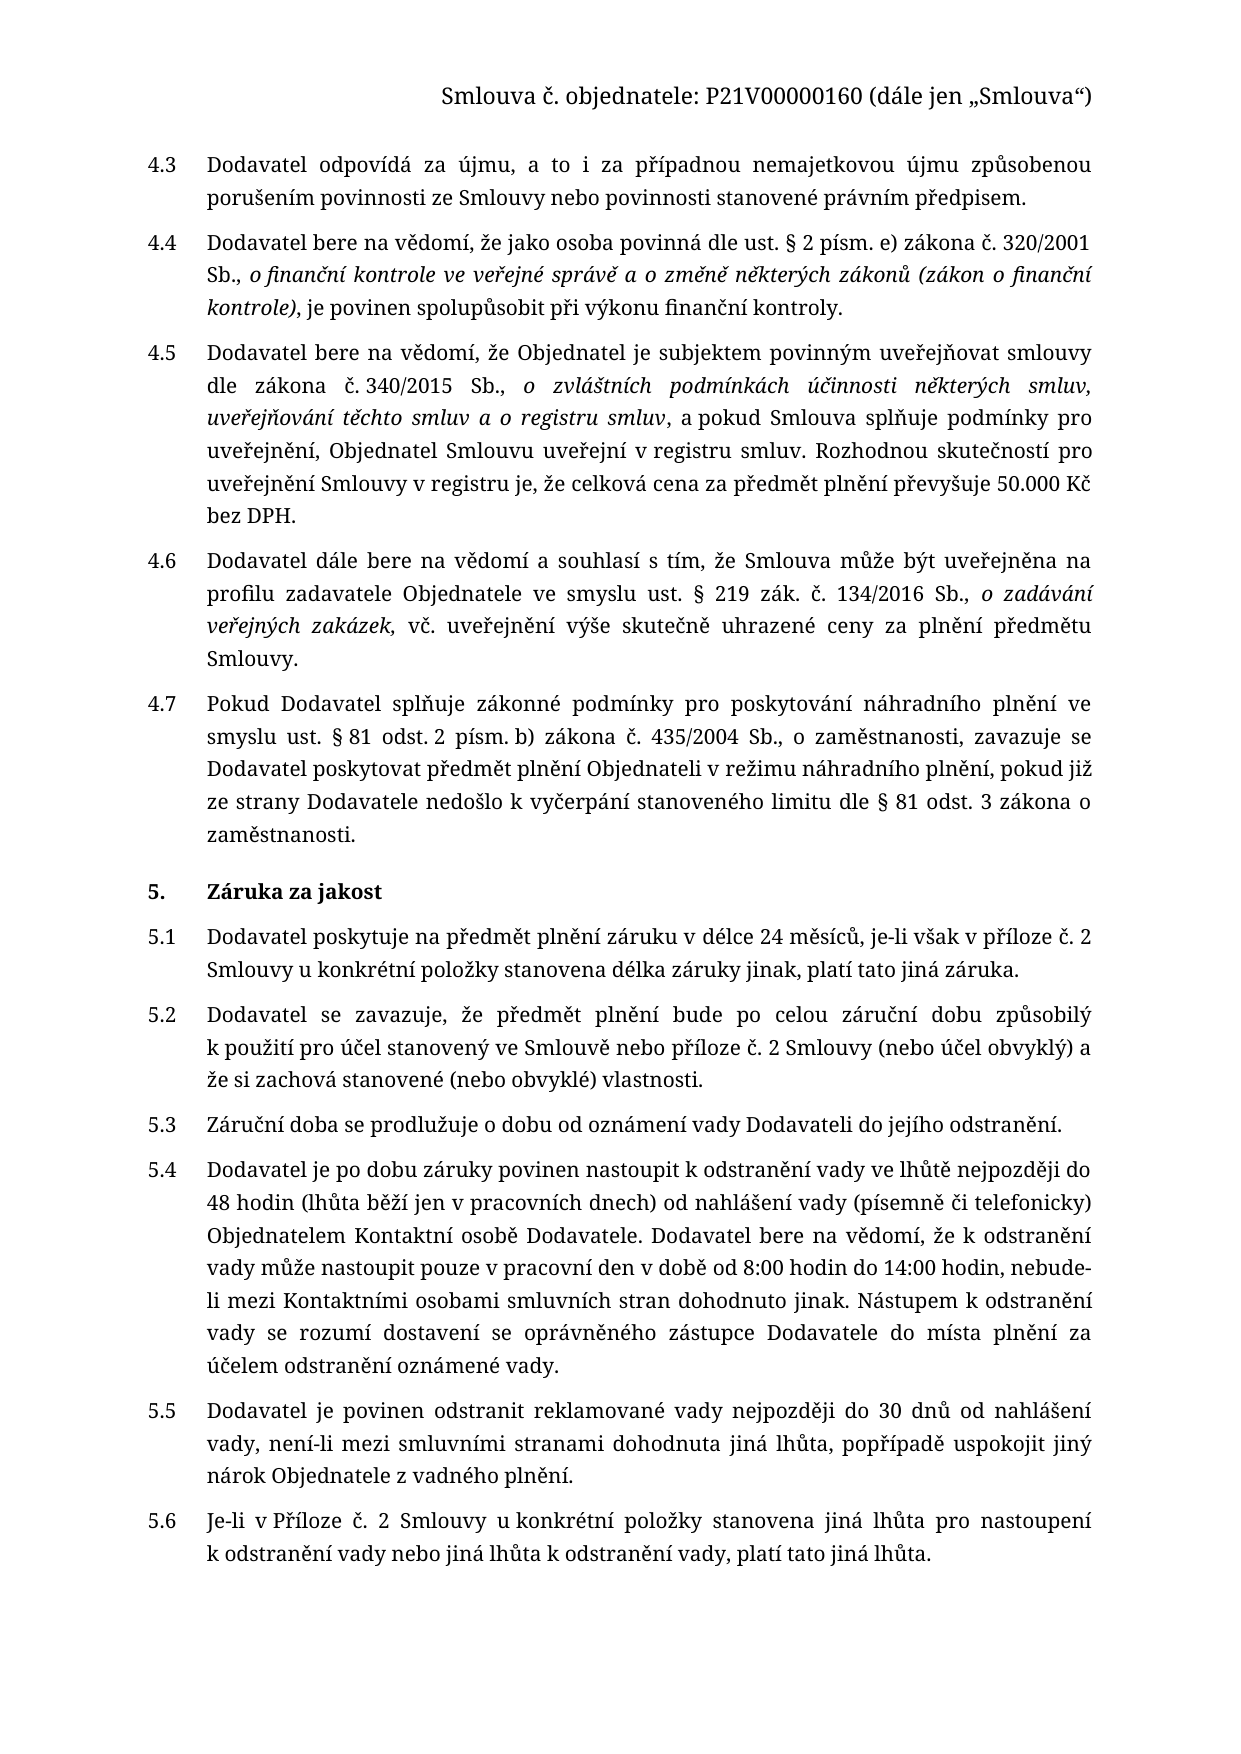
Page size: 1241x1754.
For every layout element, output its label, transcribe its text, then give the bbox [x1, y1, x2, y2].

list Dodavatel bere na vědomí, že jako osoba povinná dle ust. § 2 písm. e) zákona č. 320/2001 Sb., o finanční kontrole ve veřejné správě a o změně některých zákonů (zákon o finanční kontrole), je povinen spolupůsobit při výkonu finanční kontroly. [148, 228, 1093, 322]
list Dodavatel je povinen odstranit reklamované vady nejpozději do 30 dnů od nahlášení vady, není-li mezi smluvními stranami dohodnuta jiná lhůta, popřípadě uspokojit jiný nárok Objednatele z vadného plnění. [148, 1396, 1093, 1490]
list Dodavatel bere na vědomí, že Objednatel je subjektem povinným uveřejňovat smlouvy dle zákona č. 340/2015 Sb., o zvláštních podmínkách účinnosti některých smluv, uveřejňování těchto smluv a o registru smluv, a pokud Smlouva splňuje podmínky pro uveřejnění, Objednatel Smlouvu uveřejní v registru smluv. Rozhodnou skutečností pro uveřejnění Smlouvy v registru je, že celková cena za předmět plnění převyšuje 50.000 Kč bez DPH. [148, 338, 1093, 530]
list Dodavatel je po dobu záruky povinen nastoupit k odstranění vady ve lhůtě nejpozději do 48 hodin (lhůta běží jen v pracovních dnech) od nahlášení vady (písemně či telefonicky) Objednatelem Kontaktní osobě Dodavatele. Dodavatel bere na vědomí, že k odstranění vady může nastoupit pouze v pracovní den v době od 8:00 hodin do 14:00 hodin, nebude-li mezi Kontaktními osobami smluvních stran dohodnuto jinak. Nástupem k odstranění vady se rozumí dostavení se oprávněného zástupce Dodavatele do místa plnění za účelem odstranění oznámené vady. [148, 1156, 1093, 1379]
list Dodavatel poskytuje na předmět plnění záruku v délce 24 měsíců, je-li však v příloze č. 2 Smlouvy u konkrétní položky stanovena délka záruky jinak, platí tato jiná záruka. [148, 922, 1093, 983]
list Pokud Dodavatel splňuje zákonné podmínky pro poskytování náhradního plnění ve smyslu ust. § 81 odst. 2 písm. b) zákona č. 435/2004 Sb., o zaměstnanosti, zavazuje se Dodavatel poskytovat předmět plnění Objednateli v režimu náhradního plnění, pokud již ze strany Dodavatele nedošlo k vyčerpání stanoveného limitu dle § 81 odst. 3 zákona o zaměstnanosti. [148, 689, 1093, 848]
list Dodavatel dále bere na vědomí a souhlasí s tím, že Smlouva může být uveřejněna na profilu zadavatele Objednatele ve smyslu ust. § 219 zák. č. 134/2016 Sb., o zadávání veřejných zakázek, vč. uveřejnění výše skutečně uhrazené ceny za plnění předmětu Smlouvy. [148, 546, 1093, 673]
list Je-li v Příloze č. 2 Smlouvy u konkrétní položky stanovena jiná lhůta pro nastoupení k odstranění vady nebo jiná lhůta k odstranění vady, platí tato jiná lhůta. [148, 1507, 1093, 1568]
list Dodavatel odpovídá za újmu, a to i za případnou nemajetkovou újmu způsobenou porušením povinnosti ze Smlouvy nebo povinnosti stanovené právním předpisem. [148, 150, 1093, 211]
list Záruční doba se prodlužuje o dobu od oznámení vady Dodavateli do jejího odstranění. [148, 1110, 1093, 1139]
list Dodavatel se zavazuje, že předmět plnění bude po celou záruční dobu způsobilý k použití pro účel stanovený ve Smlouvě nebo příloze č. 2 Smlouvy (nebo účel obvyklý) a že si zachová stanovené (nebo obvyklé) vlastnosti. [148, 1000, 1093, 1094]
list Záruka za jakost [148, 877, 1093, 906]
